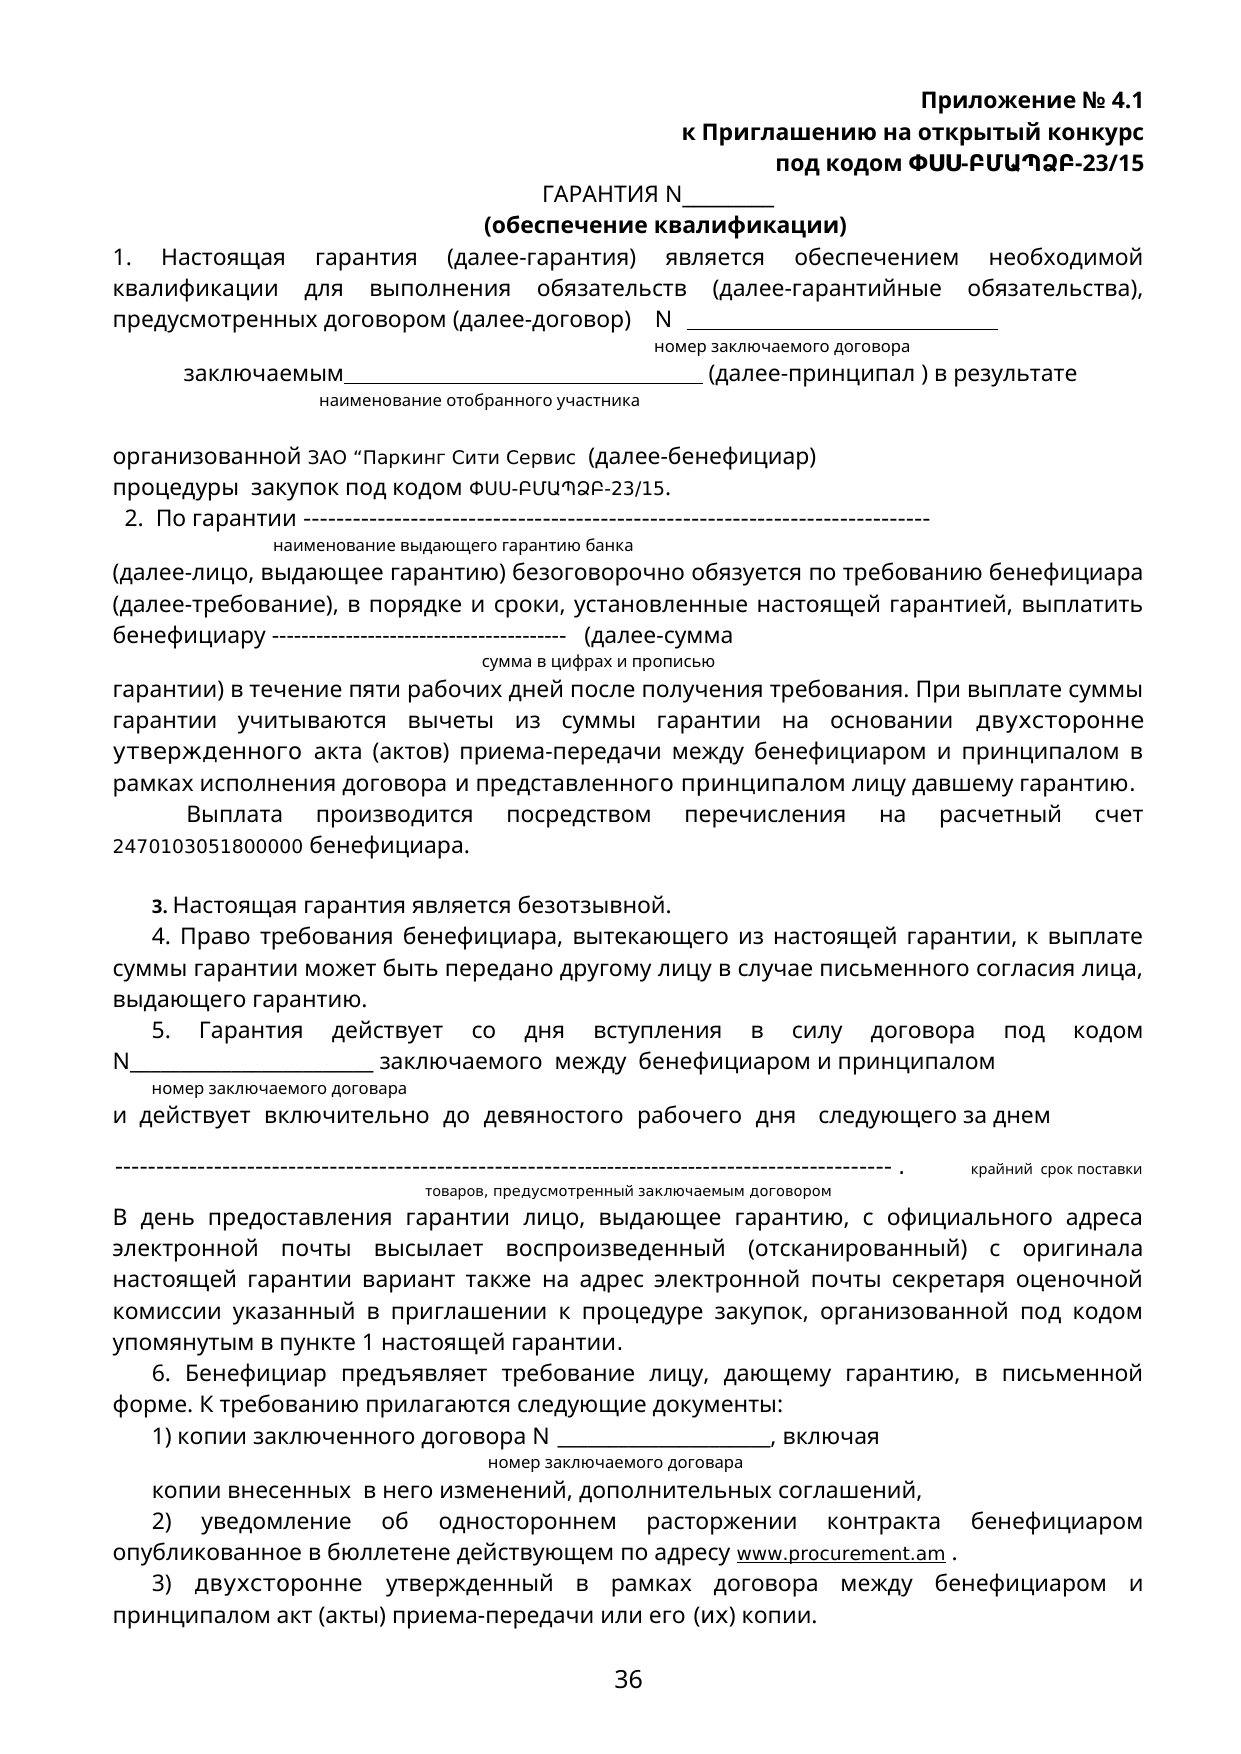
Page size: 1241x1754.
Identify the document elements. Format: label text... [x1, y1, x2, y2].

text 3. Настоящая гарантия является безотзывной. [112, 889, 1144, 920]
text Приложение № 4.1 [112, 84, 1144, 116]
text организованной ЗАО “Паркинг Сити Сервис (далее-бенефициар) [112, 440, 1144, 471]
text 4. Право требования бенефициара, вытекающего из настоящей гарантии, к выплате суммы гарантии может быть передано другому лицу в случае письменного согласия лица, выдающего гарантию. [112, 920, 1144, 1014]
text ГАРАНТИЯ N________ [112, 178, 1144, 209]
text 2. По гарантии ---------------------------------------------------------------------------- [112, 502, 1144, 533]
text сумма в цифрах и прописью [112, 650, 1144, 673]
text номер заключаемого договара [112, 1451, 1144, 1474]
text номер заключаемого договора [98, 334, 1144, 357]
text копии внесенных в него изменений, дополнительных соглашений, [112, 1474, 1144, 1505]
text и действует включительно до девяностого рабочего дня следующего за днем [112, 1099, 1144, 1130]
text (далее-лицо, выдающее гарантию) безоговорочно обязуется по требованию бенефициара (далее-требование), в порядке и сроки, установленные настоящей гарантией, выплатить бенефициару ---------------------------------------- (далее-сумма [112, 556, 1144, 650]
text (обеспечение квалификации) [172, 209, 1085, 241]
text наименование выдающего гарантию банка [112, 533, 1144, 556]
text В день предоставления гарантии лицо, выдающее гарантию, с официального адреса электронной почты высылает воспроизведенный (отсканированный) с оригинала настоящей гарантии вариант также на адрес электронной почты секретаря оценочной комиссии указанный в приглашении к процедуре закупок, организованной под кодом упомянутым в пункте 1 настоящей гарантии. [112, 1201, 1144, 1357]
text к Приглашению на открытый конкурс под кодом ՓՍՍ-ԲՄԱՊՁԲ-23/15 [112, 116, 1144, 178]
text заключаемым (далее-принципал ) в результате [98, 357, 1144, 388]
text ------------------------------------------------------------------------------------------------ . крайний срок поставки товаров, предусмотренный заключаемым договором [112, 1150, 1144, 1201]
text 2) уведомление об одностороннем расторжении контракта бенефициаром опубликованное в бюллетене действующем по адресу www.procurement.am . [112, 1505, 1144, 1567]
text процедуры закупок под кодом ՓՍՍ-ԲՄԱՊՁԲ-23/15. [112, 471, 1144, 502]
text номер заключаемого договара [112, 1076, 1144, 1099]
text 1) копии заключенного договора N _____________________, включая [112, 1420, 1144, 1451]
text 6. Бенефициар предъявляет требование лицу, дающему гарантию, в письменной форме. К требованию прилагаются следующие документы: [112, 1357, 1144, 1420]
text гарантии) в течение пяти рабочих дней после получения требования. При выплате суммы гарантии учитываются вычеты из суммы гарантии на основании двухсторонне утвержденного акта (актов) приема-передачи между бенефициаром и принципалом в рамках исполнения договора и представленного принципалом лицу давшему гарантию. [112, 673, 1144, 798]
text наименование отобранного участника [98, 388, 1144, 411]
text Выплата производится посредством перечисления на расчетный счет 2470103051800000 бенефициара. [112, 798, 1144, 860]
text 3) двухсторонне утвержденный в рамках договора между бенефициаром и принципалом акт (акты) приема-передачи или его (их) копии. [112, 1567, 1144, 1630]
text 5. Гарантия действует со дня вступления в силу договора под кодом N________________________ заключаемого между бенефициаром и принципалом [112, 1014, 1144, 1076]
text 1. Настоящая гарантия (далее-гарантия) является обеспечением необходимой квалификации для выполнения обязательств (далее-гарантийные обязательства), предусмотренных договором (далее-договор) N [112, 241, 1144, 334]
